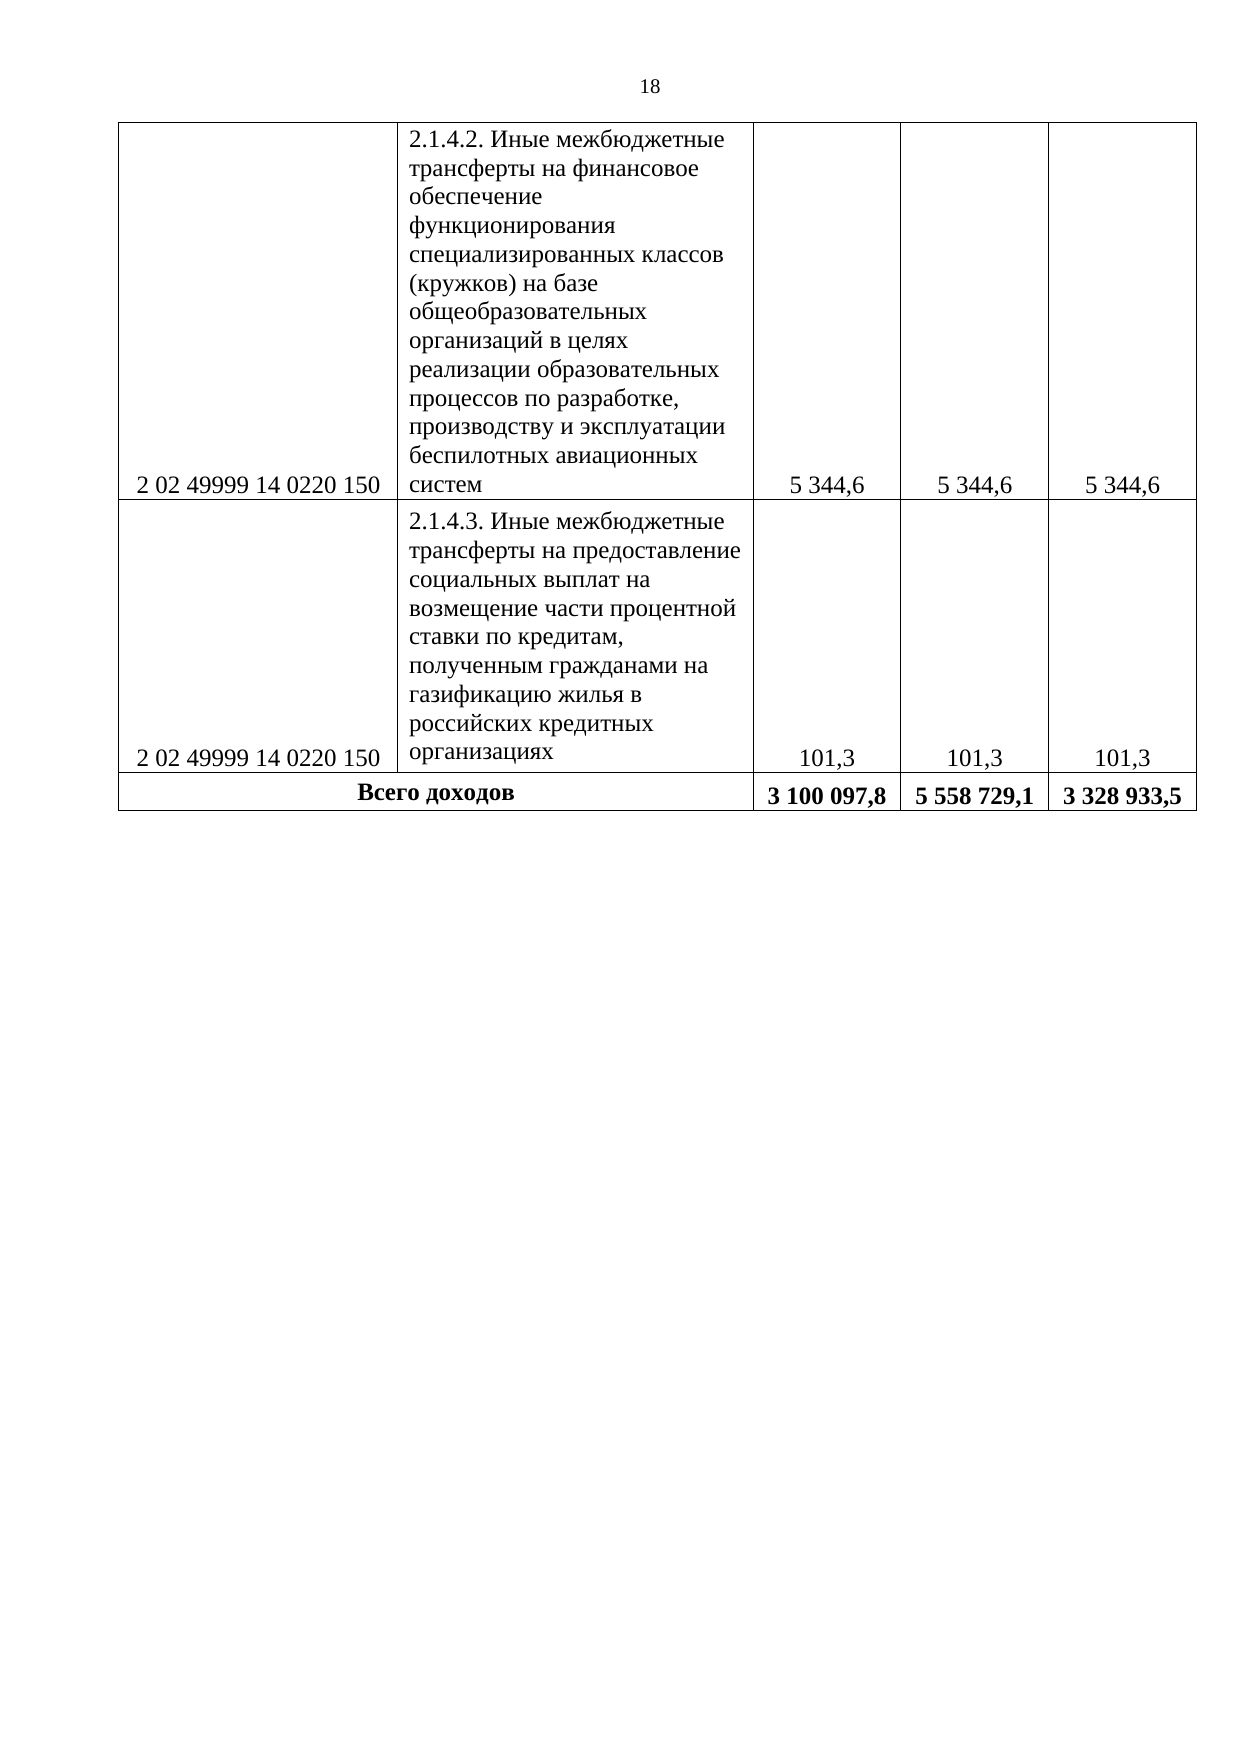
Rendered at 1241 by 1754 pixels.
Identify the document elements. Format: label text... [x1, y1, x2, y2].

table_cell 5 344,6 [901, 123, 1048, 498]
table_cell 101,3 [901, 500, 1048, 772]
table_cell 101,3 [754, 500, 900, 772]
table_cell 3 328 933,5 [1049, 773, 1196, 810]
table_cell 2.1.4.3. Иные межбюджетные трансферты на предоставление социальных выплат на возмещение части процентной ставки по кредитам, полученным гражданами на газификацию жилья в российских кредитных организациях [398, 500, 753, 772]
table_cell 2.1.4.2. Иные межбюджетные трансферты на финансовое обеспечение функционирования специализированных классов (кружков) на базе общеобразовательных организаций в целях реализации образовательных процессов по разработке, производству и эксплуатации беспилотных авиационных систем [398, 123, 753, 498]
table_cell 5 344,6 [754, 123, 900, 498]
table_cell 5 344,6 [1049, 123, 1196, 498]
table_cell 5 558 729,1 [901, 773, 1048, 810]
table_cell 2 02 49999 14 0220 150 [119, 123, 397, 498]
table_cell Всего доходов [119, 773, 753, 810]
table_cell 101,3 [1049, 500, 1196, 772]
table_cell 3 100 097,8 [754, 773, 900, 810]
table_cell 2 02 49999 14 0220 150 [119, 500, 397, 772]
